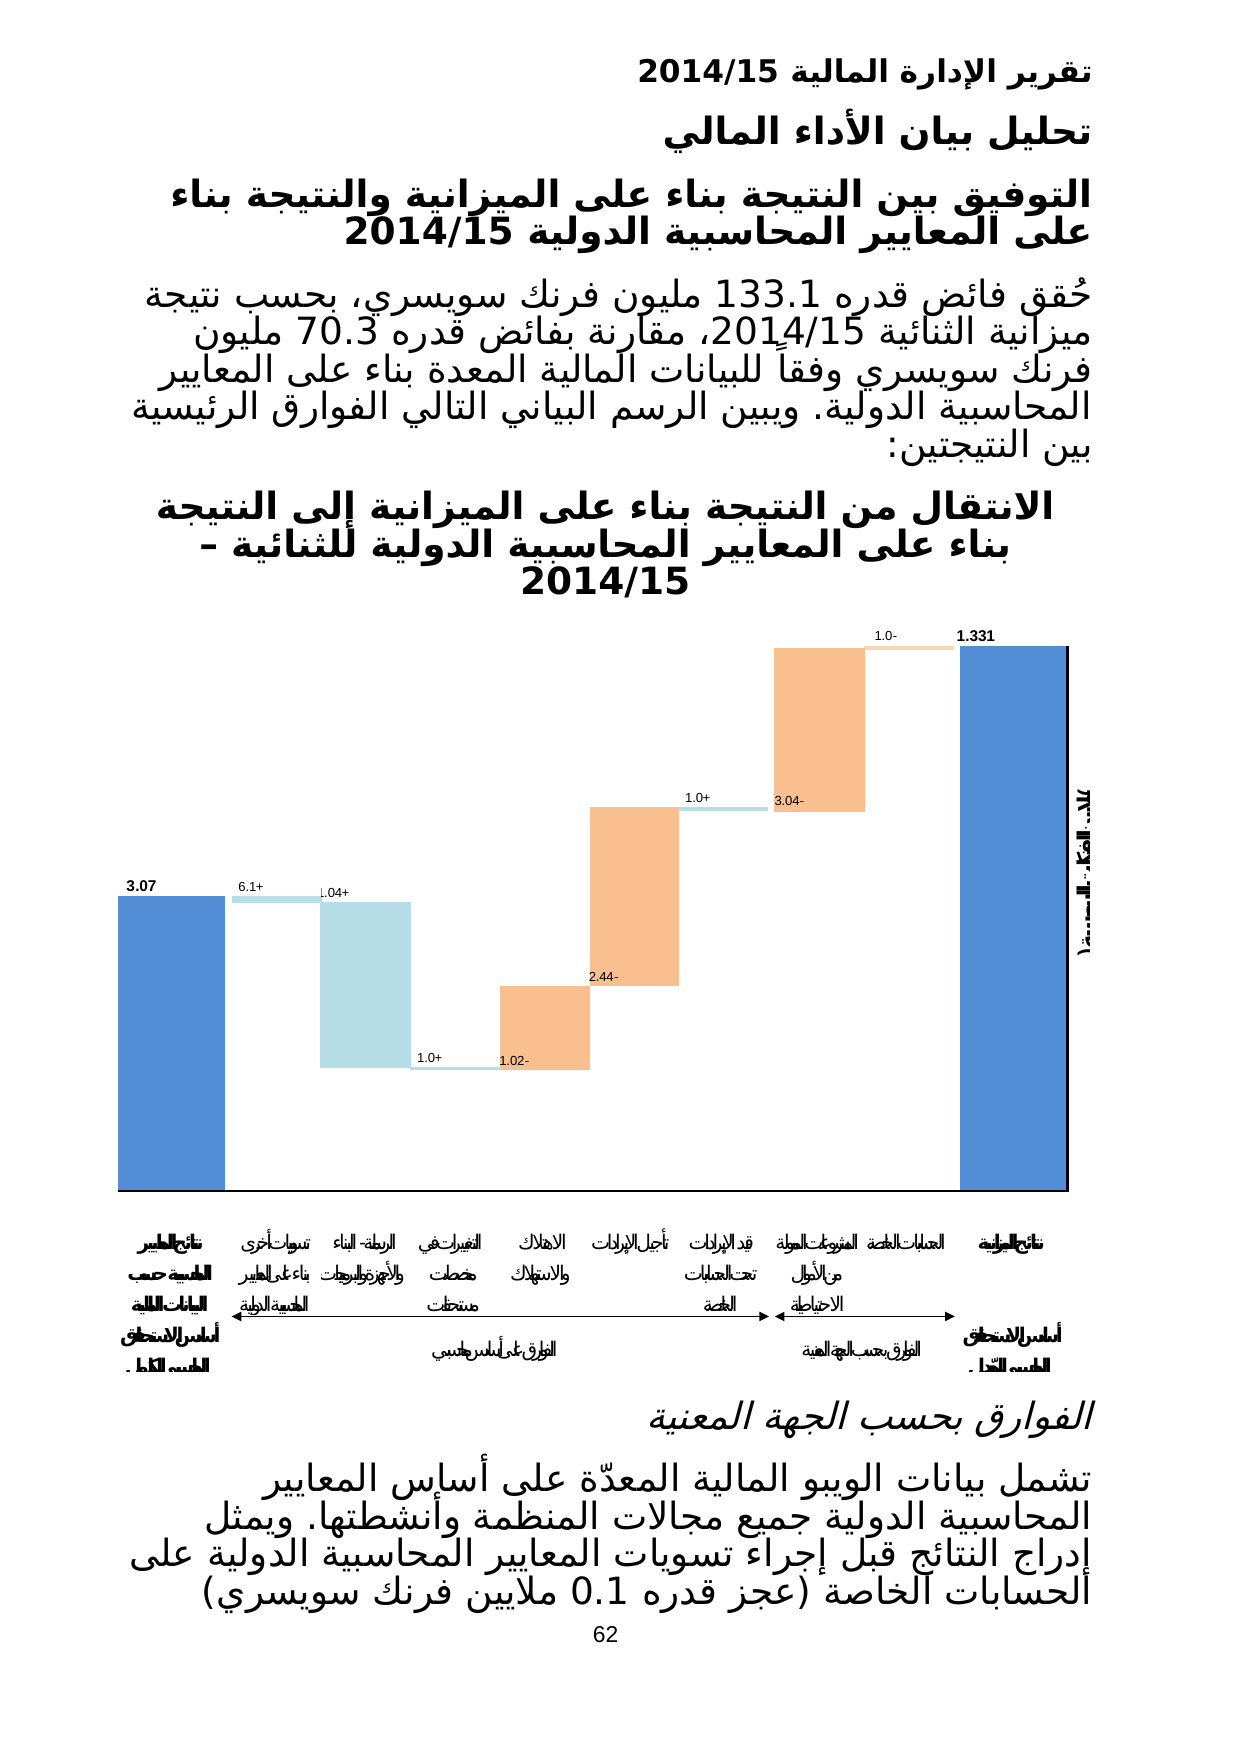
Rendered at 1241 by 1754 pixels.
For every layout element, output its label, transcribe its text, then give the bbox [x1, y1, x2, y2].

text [118, 1462, 1092, 1612]
text الانتقال من النتيجة بناء على الميزانية إلى النتيجة بناء على المعايير المحاسبية الدولية للثنائية – 2014/15 [118, 489, 1092, 602]
text التوفيق بين النتيجة بناء على الميزانية والنتيجة بناء على المعايير المحاسبية الدولية 2014/15 [118, 177, 1092, 252]
text الفوارق بحسب الجهة المعنية [118, 1399, 1092, 1437]
subtitle تحليل بيان الأداء المالي [118, 114, 1092, 152]
text حُقق فائض قدره 133.1 مليون فرنك سويسري، بحسب نتيجة ميزانية الثنائية 2014/15، مقارنة بفائض قدره 70.3 مليون فرنك سويسري وفقاً للبيانات المالية المعدة بناء على المعايير المحاسبية الدولية. ويبين الرسم البياني التالي الفوارق الرئيسية بين النتيجتين: [118, 277, 1092, 464]
